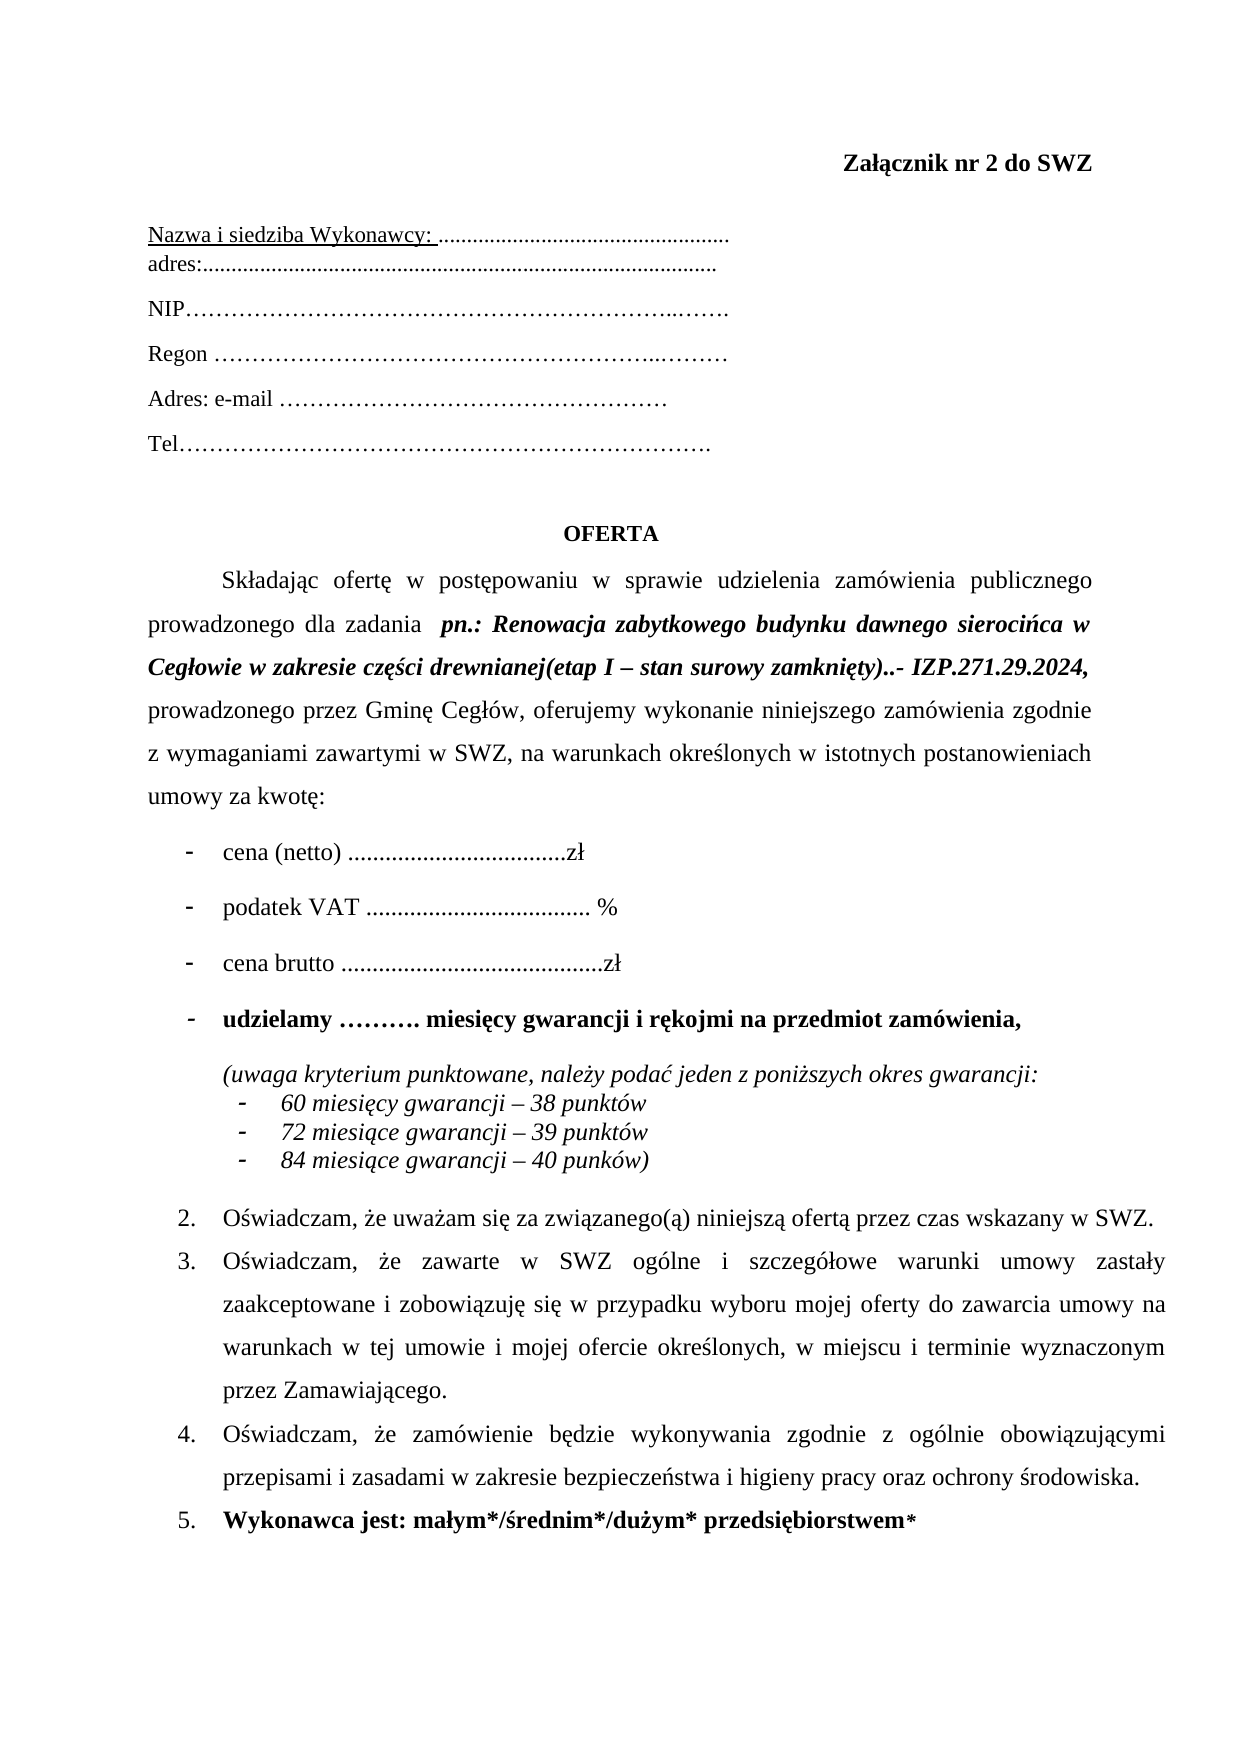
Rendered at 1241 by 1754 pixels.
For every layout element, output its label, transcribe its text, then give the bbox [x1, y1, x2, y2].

text NIP………………………………………………………..……. [148, 295, 1093, 321]
text Nazwa i siedziba Wykonawcy: ................................................... adres:.......................................................................................... [148, 221, 1093, 276]
text OFERTA [129, 521, 1093, 547]
list podatek VAT .................................... % [185, 892, 1087, 921]
list cena brutto ..........................................zł [185, 948, 1087, 977]
list 72 miesiące gwarancji – 39 punktów [236, 1117, 1087, 1146]
list Wykonawca jest: małym*/średnim*/dużym* przedsiębiorstwem* [177, 1505, 1166, 1534]
list cena (netto) ...................................zł [185, 837, 1087, 866]
list 60 miesięcy gwarancji – 38 punktów [236, 1088, 1087, 1117]
text Regon …………………………………………………..……… [148, 340, 1093, 366]
list Oświadczam, że zawarte w SWZ ogólne i szczegółowe warunki umowy zastały zaakceptowane i zobowiązuję się w przypadku wyboru mojej oferty do zawarcia umowy na warunkach w tej umowie i mojej ofercie określonych, w miejscu i terminie wyznaczonym przez Zamawiającego. [177, 1246, 1166, 1404]
list Oświadczam, że zamówienie będzie wykonywania zgodnie z ogólnie obowiązującymi przepisami i zasadami w zakresie bezpieczeństwa i higieny pracy oraz ochrony środowiska. [177, 1419, 1166, 1491]
text Adres: e-mail …………………………………………… [148, 385, 1093, 412]
text (uwaga kryterium punktowane, należy podać jeden z poniższych okres gwarancji: [223, 1059, 1087, 1088]
text Składając ofertę w postępowaniu w sprawie udzielenia zamówienia publicznego prowadzonego dla zadania pn.: Renowacja zabytkowego budynku dawnego sierocińca w Cegłowie w zakresie części drewnianej(etap I – stan surowy zamknięty)..- IZP.271.29.2024, prowadzonego przez Gminę Cegłów, oferujemy wykonanie niniejszego zamówienia zgodnie z wymaganiami zawartymi w SWZ, na warunkach określonych w istotnych postanowieniach umowy za kwotę: [148, 566, 1093, 810]
list Oświadczam, że uważam się za związanego(ą) niniejszą ofertą przez czas wskazany w SWZ. [177, 1203, 1166, 1232]
list 84 miesiące gwarancji – 40 punków) [236, 1146, 1087, 1174]
text Załącznik nr 2 do SWZ [148, 148, 1093, 176]
list udzielamy ………. miesięcy gwarancji i rękojmi na przedmiot zamówienia, [185, 1004, 1087, 1032]
text Tel……………………………………………………………. [148, 430, 1093, 457]
